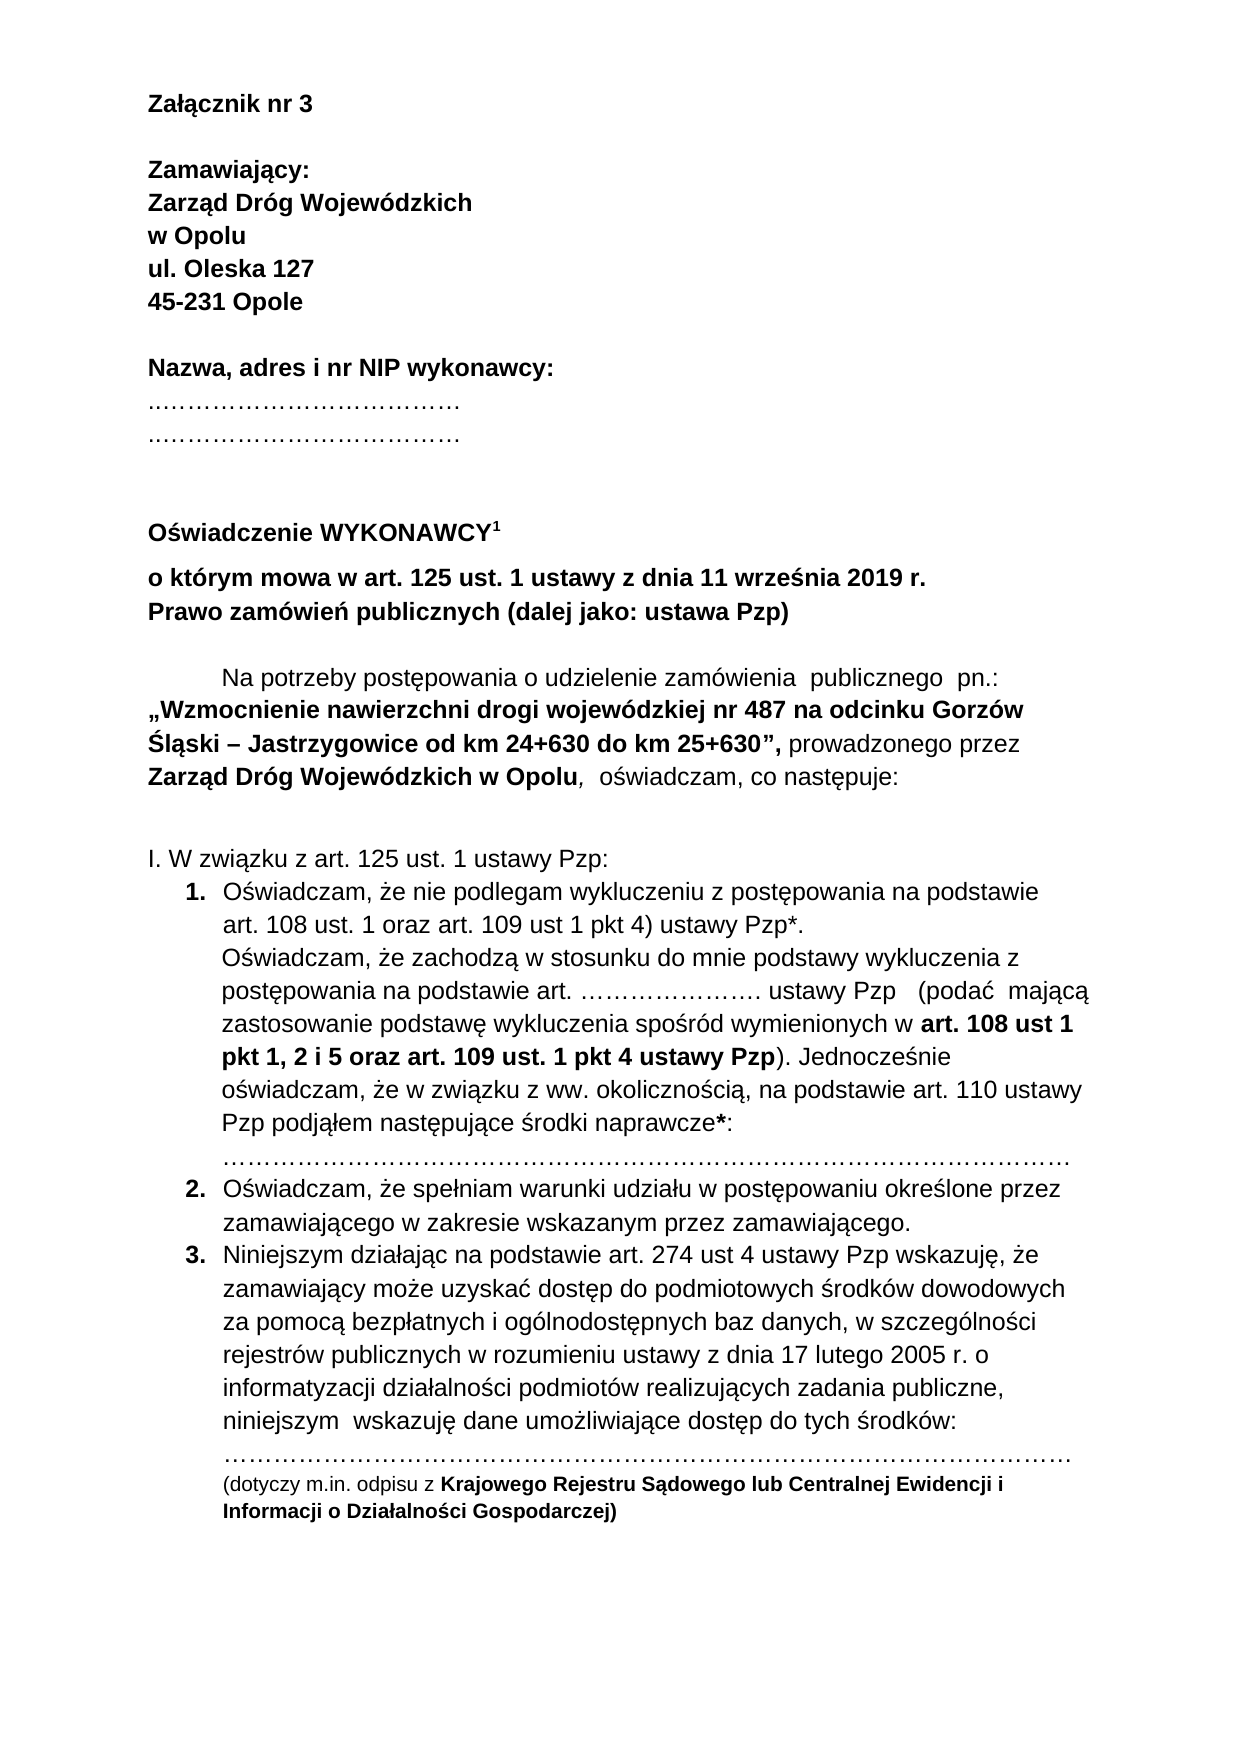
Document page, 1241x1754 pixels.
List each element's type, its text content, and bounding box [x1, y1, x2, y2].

text w Opolu [148, 221, 1092, 249]
list Niniejszym działając na podstawie art. 274 ust 4 ustawy Pzp wskazuję, że zamawiający może uzyskać dostęp do podmiotowych środków dowodowych za pomocą bezpłatnych i ogólnodostępnych baz danych, w szczególności rejestrów publicznych w rozumieniu ustawy z dnia 17 lutego 2005 r. o informatyzacji działalności podmiotów realizujących zadania publiczne, niniejszym wskazuję dane umożliwiające dostęp do tych środków: [185, 1241, 1092, 1434]
text Zamawiający: [148, 155, 1092, 183]
text Prawo zamówień publicznych (dalej jako: ustawa Pzp) [148, 596, 1092, 625]
text ul. Oleska 127 [148, 254, 1092, 282]
list Oświadczam, że nie podlegam wykluczeniu z postępowania na podstawie art. 108 ust. 1 oraz art. 109 ust 1 pkt 4) ustawy Pzp*. [185, 877, 1092, 939]
text ..……………………………… [148, 386, 472, 414]
text (dotyczy m.in. odpisu z Krajowego Rejestru Sądowego lub Centralnej Ewidencji i Informacji o Działalności Gospodarczej) [223, 1472, 1092, 1523]
text Na potrzeby postępowania o udzielenie zamówienia publicznego pn.: „Wzmocnienie nawierzchni drogi wojewódzkiej nr 487 na odcinku Gorzów Śląski – Jastrzygowice od km 24+630 do km 25+630”, prowadzonego przez Zarząd Dróg Wojewódzkich w Opolu, oświadczam, co następuje: [148, 662, 1092, 790]
text o którym mowa w art. 125 ust. 1 ustawy z dnia 11 września 2019 r. [148, 563, 1092, 592]
list Oświadczam, że spełniam warunki udziału w postępowaniu określone przez zamawiającego w zakresie wskazanym przez zamawiającego. [185, 1174, 1092, 1236]
text ………………………………………………………………………………………… [148, 1141, 1092, 1170]
text Oświadczenie WYKONAWCY1 [148, 518, 1092, 547]
text I. W związku z art. 125 ust. 1 ustawy Pzp: [148, 844, 1092, 873]
text Oświadczam, że zachodzą w stosunku do mnie podstawy wykluczenia z postępowania na podstawie art. …………………. ustawy Pzp (podać mającą zastosowanie podstawę wykluczenia spośród wymienionych w art. 108 ust 1 pkt 1, 2 i 5 oraz art. 109 ust. 1 pkt 4 ustawy Pzp). Jednocześnie oświadczam, że w związku z ww. okolicznością, na podstawie art. 110 ustawy Pzp podjąłem następujące środki naprawcze*: [221, 943, 1092, 1137]
text Nazwa, adres i nr NIP wykonawcy: [148, 353, 1092, 382]
text Zarząd Dróg Wojewódzkich [148, 188, 1092, 216]
text ………………………………………………………………………………………… [223, 1439, 1092, 1467]
text 45-231 Opole [148, 287, 1092, 316]
text ..……………………………… [148, 419, 472, 448]
text Załącznik nr 3 [148, 89, 1092, 117]
